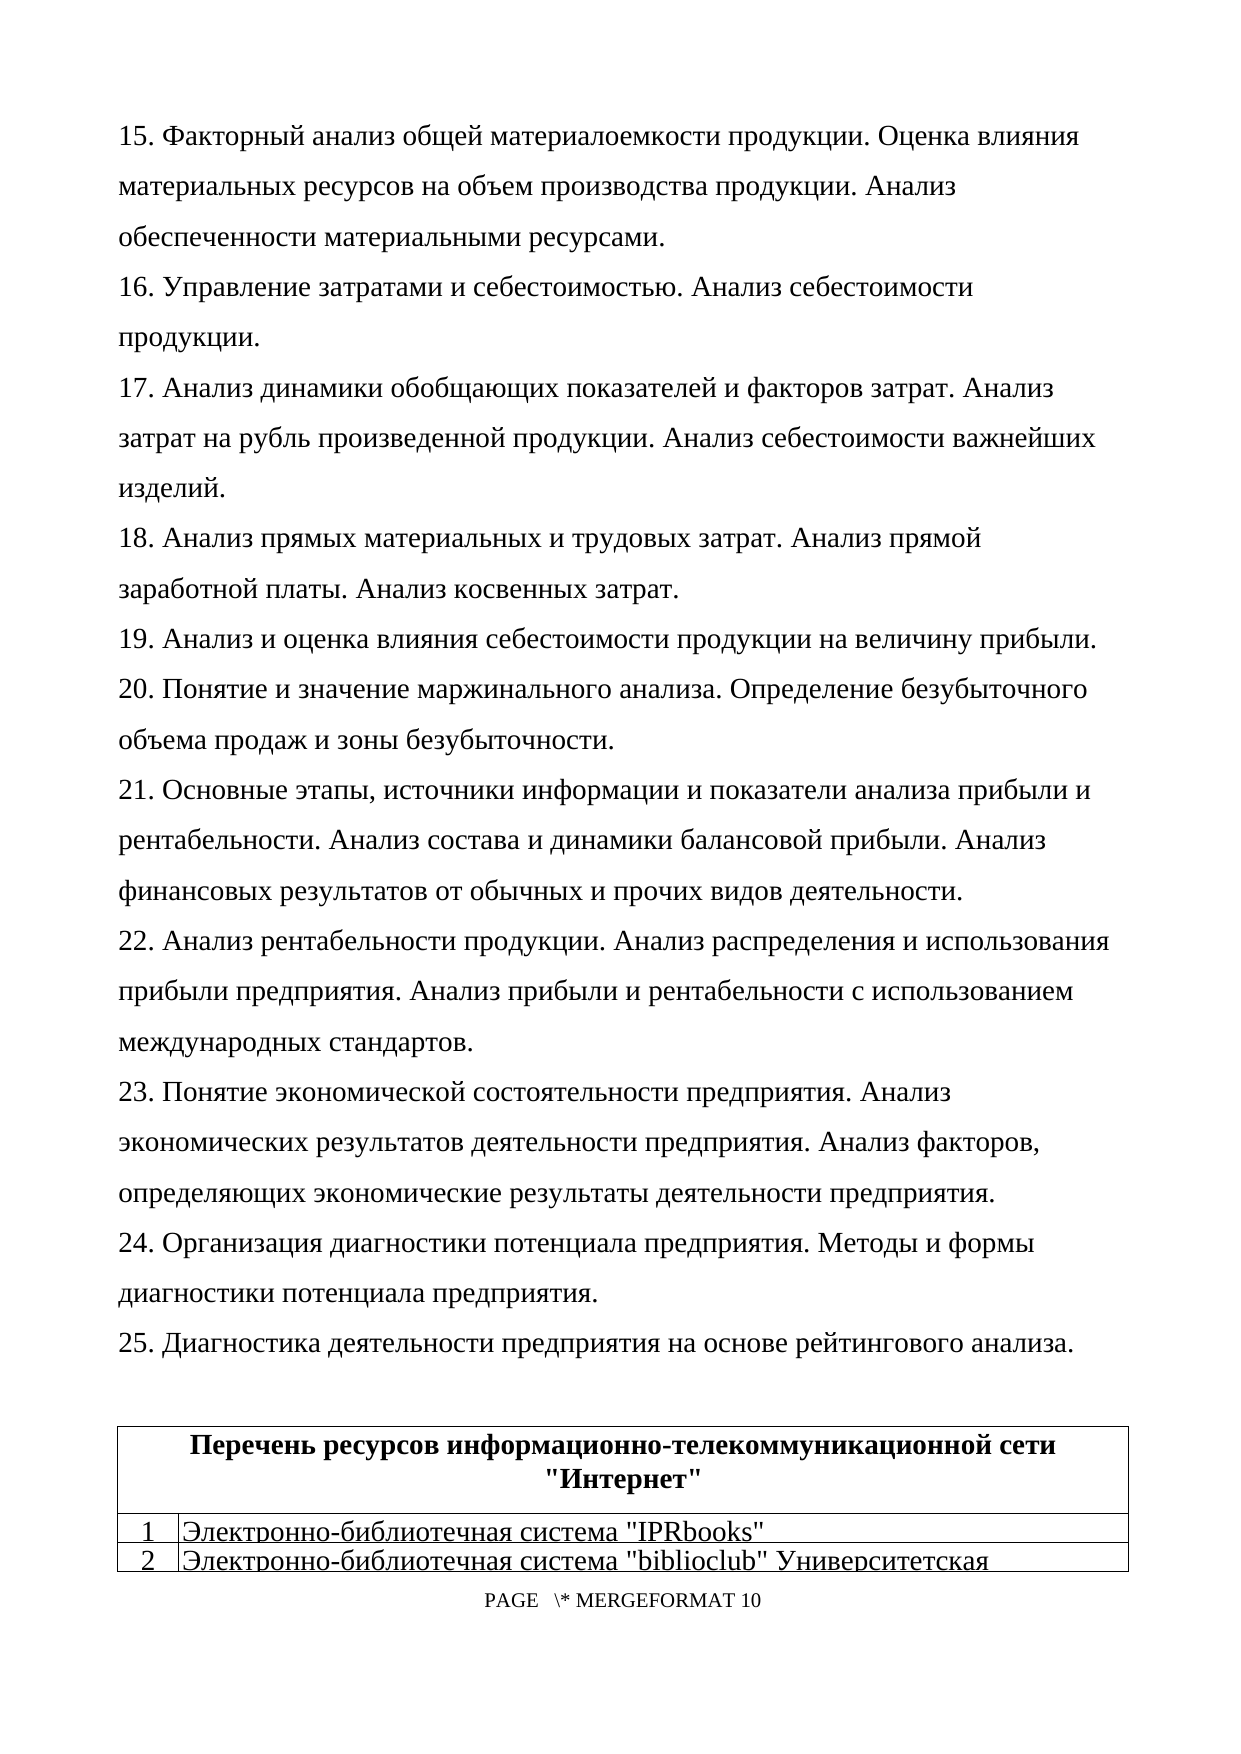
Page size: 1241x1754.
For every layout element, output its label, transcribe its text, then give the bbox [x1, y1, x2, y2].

text 16. Управление затратами и себестоимостью. Анализ себестоимости продукции. [118, 269, 1122, 353]
text 23. Понятие экономической состоятельности предприятия. Анализ экономических результатов деятельности предприятия. Анализ факторов, определяющих экономические результаты деятельности предприятия. [118, 1074, 1122, 1208]
table_cell 2 [118, 1543, 178, 1571]
table_cell Электронно-библиотечная система "IPRbooks" [179, 1514, 1128, 1542]
text 18. Анализ прямых материальных и трудовых затрат. Анализ прямой заработной платы. Анализ косвенных затрат. [118, 521, 1122, 604]
text 21. Основные этапы, источники информации и показатели анализа прибыли и рентабельности. Анализ состава и динамики балансовой прибыли. Анализ финансовых результатов от обычных и прочих видов деятельности. [118, 772, 1122, 906]
table_header Перечень ресурсов информационно-телекоммуникационной сети "Интернет" [118, 1427, 1128, 1513]
text 25. Диагностика деятельности предприятия на основе рейтингового анализа. [118, 1326, 1122, 1359]
table_cell Электронно-библиотечная система "biblioclub" Университетская библиотека online [179, 1543, 1128, 1571]
text 17. Анализ динамики обобщающих показателей и факторов затрат. Анализ затрат на рубль произведенной продукции. Анализ себестоимости важнейших изделий. [118, 370, 1122, 504]
text 19. Анализ и оценка влияния себестоимости продукции на величину прибыли. [118, 621, 1122, 655]
text 20. Понятие и значение маржинального анализа. Определение безубыточного объема продаж и зоны безубыточности. [118, 672, 1122, 755]
text 24. Организация диагностики потенциала предприятия. Методы и формы диагностики потенциала предприятия. [118, 1225, 1122, 1309]
text 15. Факторный анализ общей материалоемкости продукции. Оценка влияния материальных ресурсов на объем производства продукции. Анализ обеспеченности материальными ресурсами. [118, 118, 1122, 252]
text 22. Анализ рентабельности продукции. Анализ распределения и использования прибыли предприятия. Анализ прибыли и рентабельности с использованием международных стандартов. [118, 923, 1122, 1057]
table_cell 1 [118, 1514, 178, 1542]
